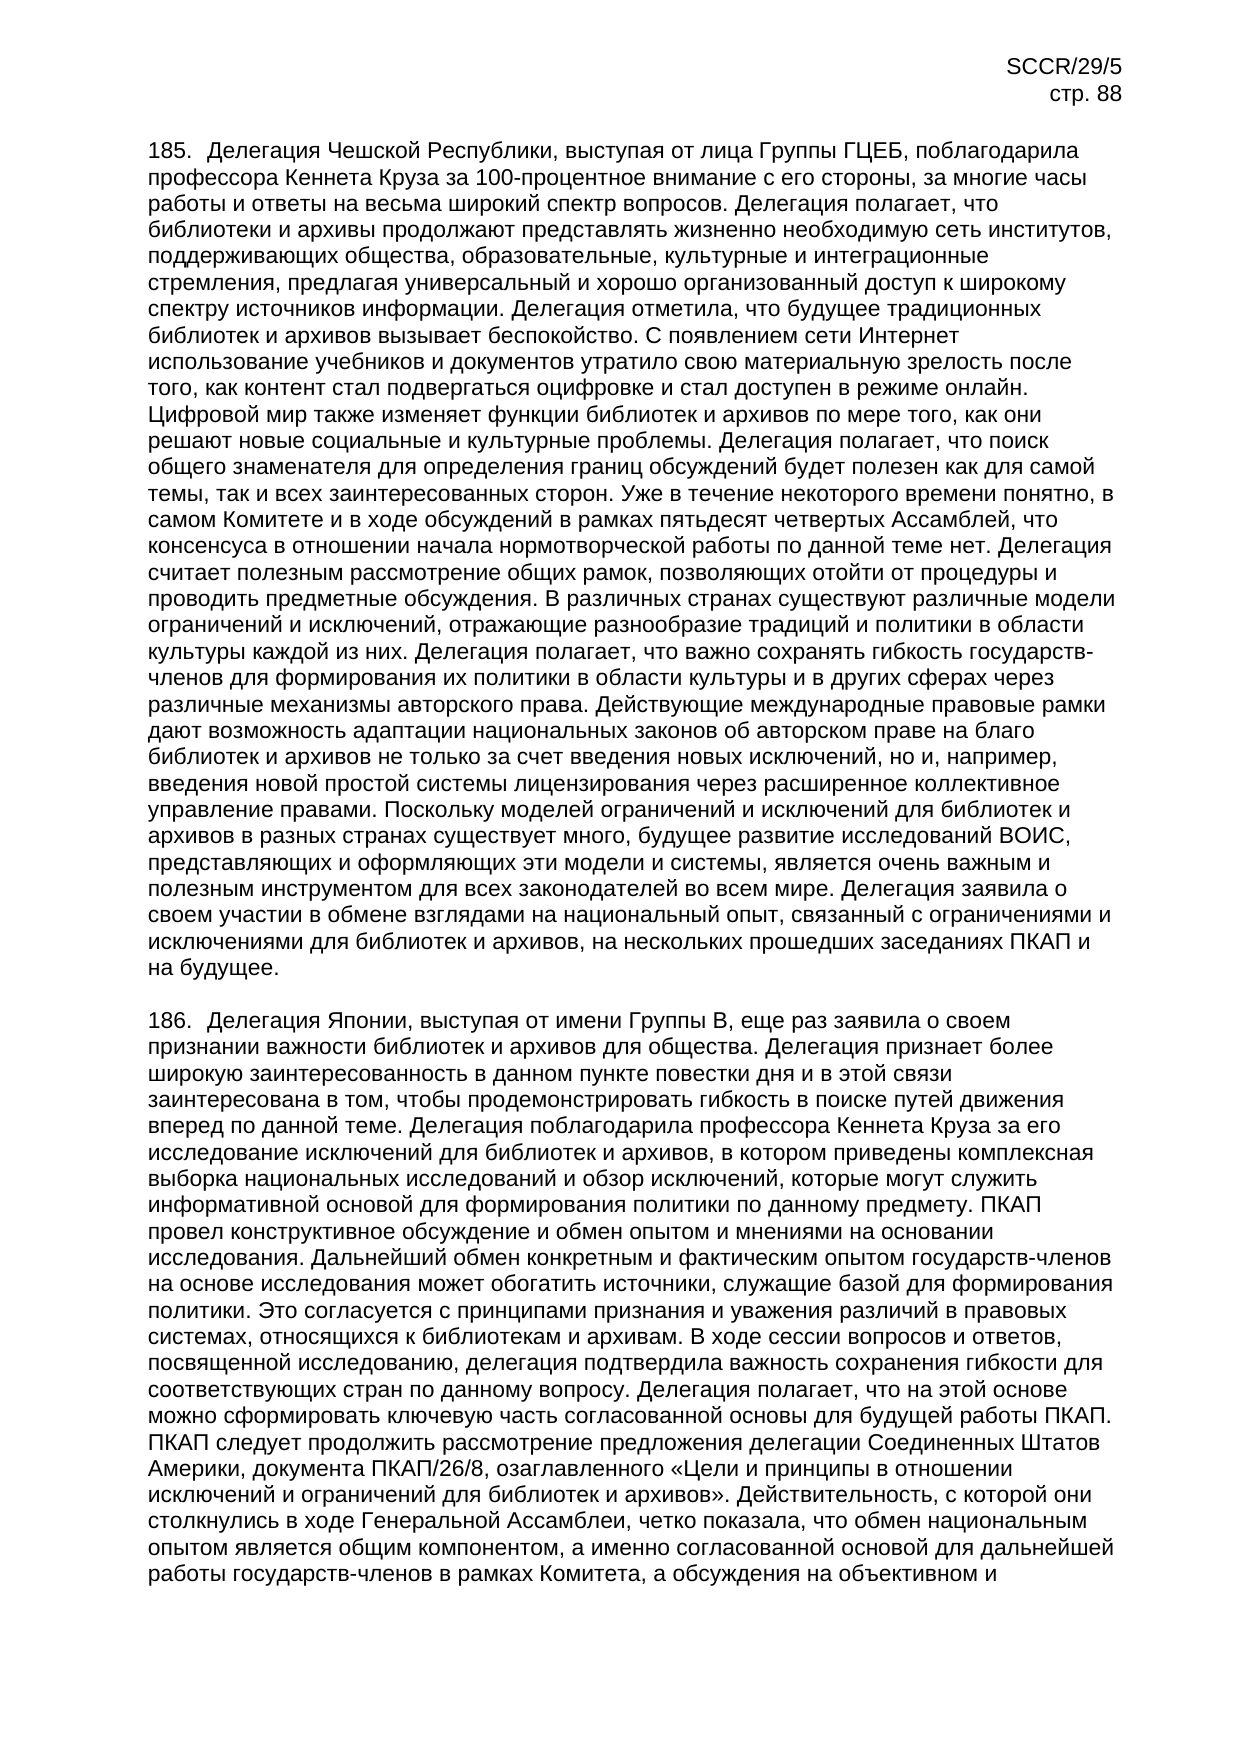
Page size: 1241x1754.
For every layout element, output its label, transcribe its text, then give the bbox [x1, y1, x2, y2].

list Делегация Чешской Республики, выступая от лица Группы ГЦЕБ, поблагодарила профессора Кеннета Круза за 100-процентное внимание с его стороны, за многие часы работы и ответы на весьма широкий спектр вопросов. Делегация полагает, что библиотеки и архивы продолжают представлять жизненно необходимую сеть институтов, поддерживающих общества, образовательные, культурные и интеграционные стремления, предлагая универсальный и хорошо организованный доступ к широкому спектру источников информации. Делегация отметила, что будущее традиционных библиотек и архивов вызывает беспокойство. С появлением сети Интернет использование учебников и документов утратило свою материальную зрелость после того, как контент стал подвергаться оцифровке и стал доступен в режиме онлайн. Цифровой мир также изменяет функции библиотек и архивов по мере того, как они решают новые социальные и культурные проблемы. Делегация полагает, что поиск общего знаменателя для определения границ обсуждений будет полезен как для самой темы, так и всех заинтересованных сторон. Уже в течение некоторого времени понятно, в самом Комитете и в ходе обсуждений в рамках пятьдесят четвертых Ассамблей, что консенсуса в отношении начала нормотворческой работы по данной теме нет. Делегация считает полезным рассмотрение общих рамок, позволяющих отойти от процедуры и проводить предметные обсуждения. В различных странах существуют различные модели ограничений и исключений, отражающие разнообразие традиций и политики в области культуры каждой из них. Делегация полагает, что важно сохранять гибкость государств-членов для формирования их политики в области культуры и в других сферах через различные механизмы авторского права. Действующие международные правовые рамки дают возможность адаптации национальных законов об авторском праве на благо библиотек и архивов не только за счет введения новых исключений, но и, например, введения новой простой системы лицензирования через расширенное коллективное управление правами. Поскольку моделей ограничений и исключений для библиотек и архивов в разных странах существует много, будущее развитие исследований ВОИС, представляющих и оформляющих эти модели и системы, является очень важным и полезным инструментом для всех законодателей во всем мире. Делегация заявила о своем участии в обмене взглядами на национальный опыт, связанный с ограничениями и исключениями для библиотек и архивов, на нескольких прошедших заседаниях ПКАП и на будущее. [148, 137, 1122, 980]
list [148, 1007, 1122, 1587]
